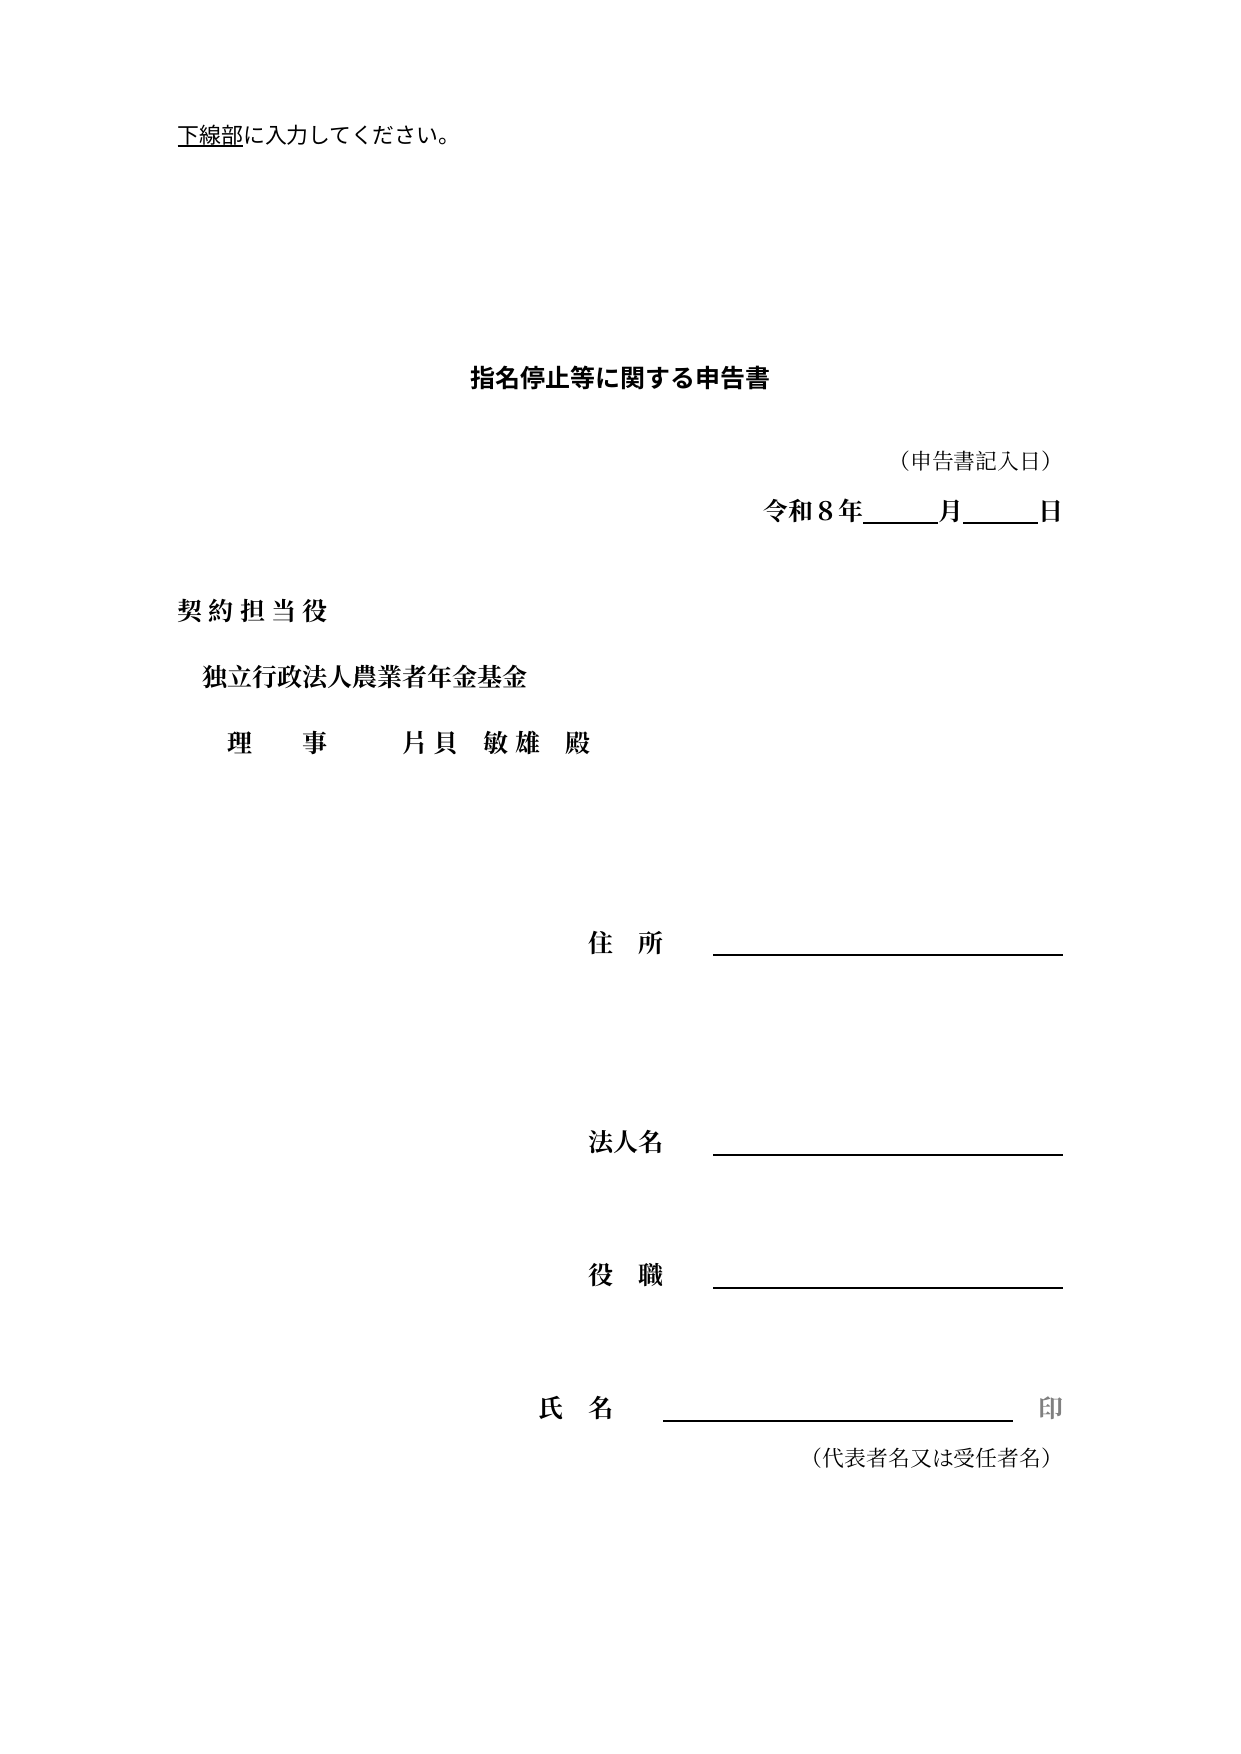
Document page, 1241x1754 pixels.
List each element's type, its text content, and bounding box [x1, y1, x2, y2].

text 理 事 片 貝 敏 雄 殿 [177, 709, 1063, 775]
text 独立行政法人農業者年金基金 [177, 642, 1063, 709]
text 住 所 [177, 908, 1063, 975]
text 契 約 担 当 役 [177, 576, 1063, 642]
text 指名停止等に関する申告書 [177, 343, 1063, 410]
text 役 職 [177, 1241, 1063, 1307]
text （代表者名又は受任者名） [177, 1440, 1063, 1473]
text 氏 名 印 [177, 1373, 1063, 1440]
text 令和８年月日 [177, 476, 1063, 543]
text （申告書記入日） [177, 443, 1063, 476]
text 法人名 [177, 1108, 1063, 1174]
